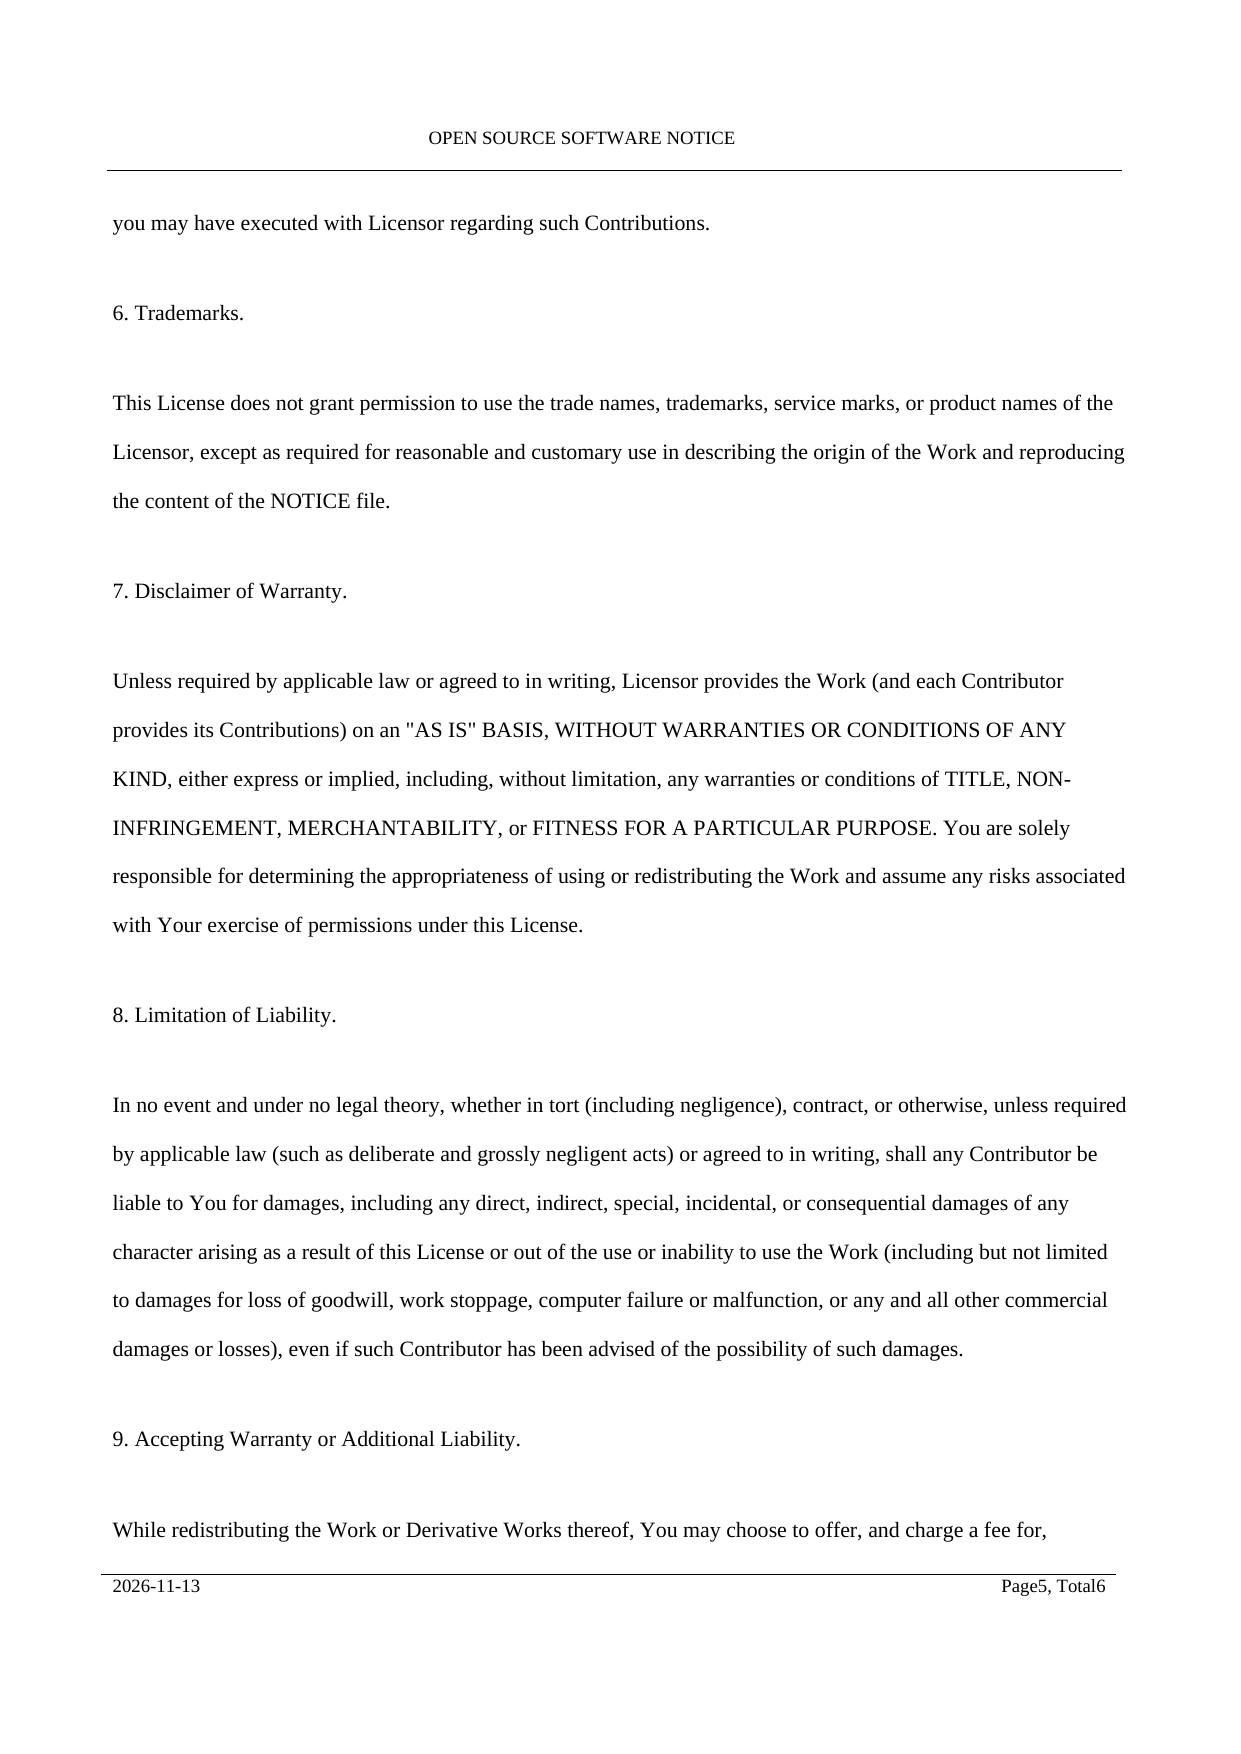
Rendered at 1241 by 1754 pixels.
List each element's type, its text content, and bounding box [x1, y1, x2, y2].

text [112, 1513, 1128, 1546]
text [112, 206, 1128, 239]
text 7. Disclaimer of Warranty. [112, 574, 1128, 607]
text 8. Limitation of Liability. [112, 999, 1128, 1031]
text 6. Trademarks. [112, 297, 1128, 329]
text In no event and under no legal theory, whether in tort (including negligence), contract, or otherwise, unless required by applicable law (such as deliberate and grossly negligent acts) or agreed to in writing, shall any Contributor be liable to You for damages, including any direct, indirect, special, incidental, or consequential damages of any character arising as a result of this License or out of the use or inability to use the Work (including but not limited to damages for loss of goodwill, work stoppage, computer failure or malfunction, or any and all other commercial damages or losses), even if such Contributor has been advised of the possibility of such damages. [112, 1089, 1128, 1365]
text Unless required by applicable law or agreed to in writing, Licensor provides the Work (and each Contributor provides its Contributions) on an "AS IS" BASIS, WITHOUT WARRANTIES OR CONDITIONS OF ANY KIND, either express or implied, including, without limitation, any warranties or conditions of TITLE, NON-INFRINGEMENT, MERCHANTABILITY, or FITNESS FOR A PARTICULAR PURPOSE. You are solely responsible for determining the appropriateness of using or redistributing the Work and assume any risks associated with Your exercise of permissions under this License. [112, 665, 1128, 941]
text This License does not grant permission to use the trade names, trademarks, service marks, or product names of the Licensor, except as required for reasonable and customary use in describing the origin of the Work and reproducing the content of the NOTICE file. [112, 387, 1128, 517]
text 9. Accepting Warranty or Additional Liability. [112, 1423, 1128, 1455]
